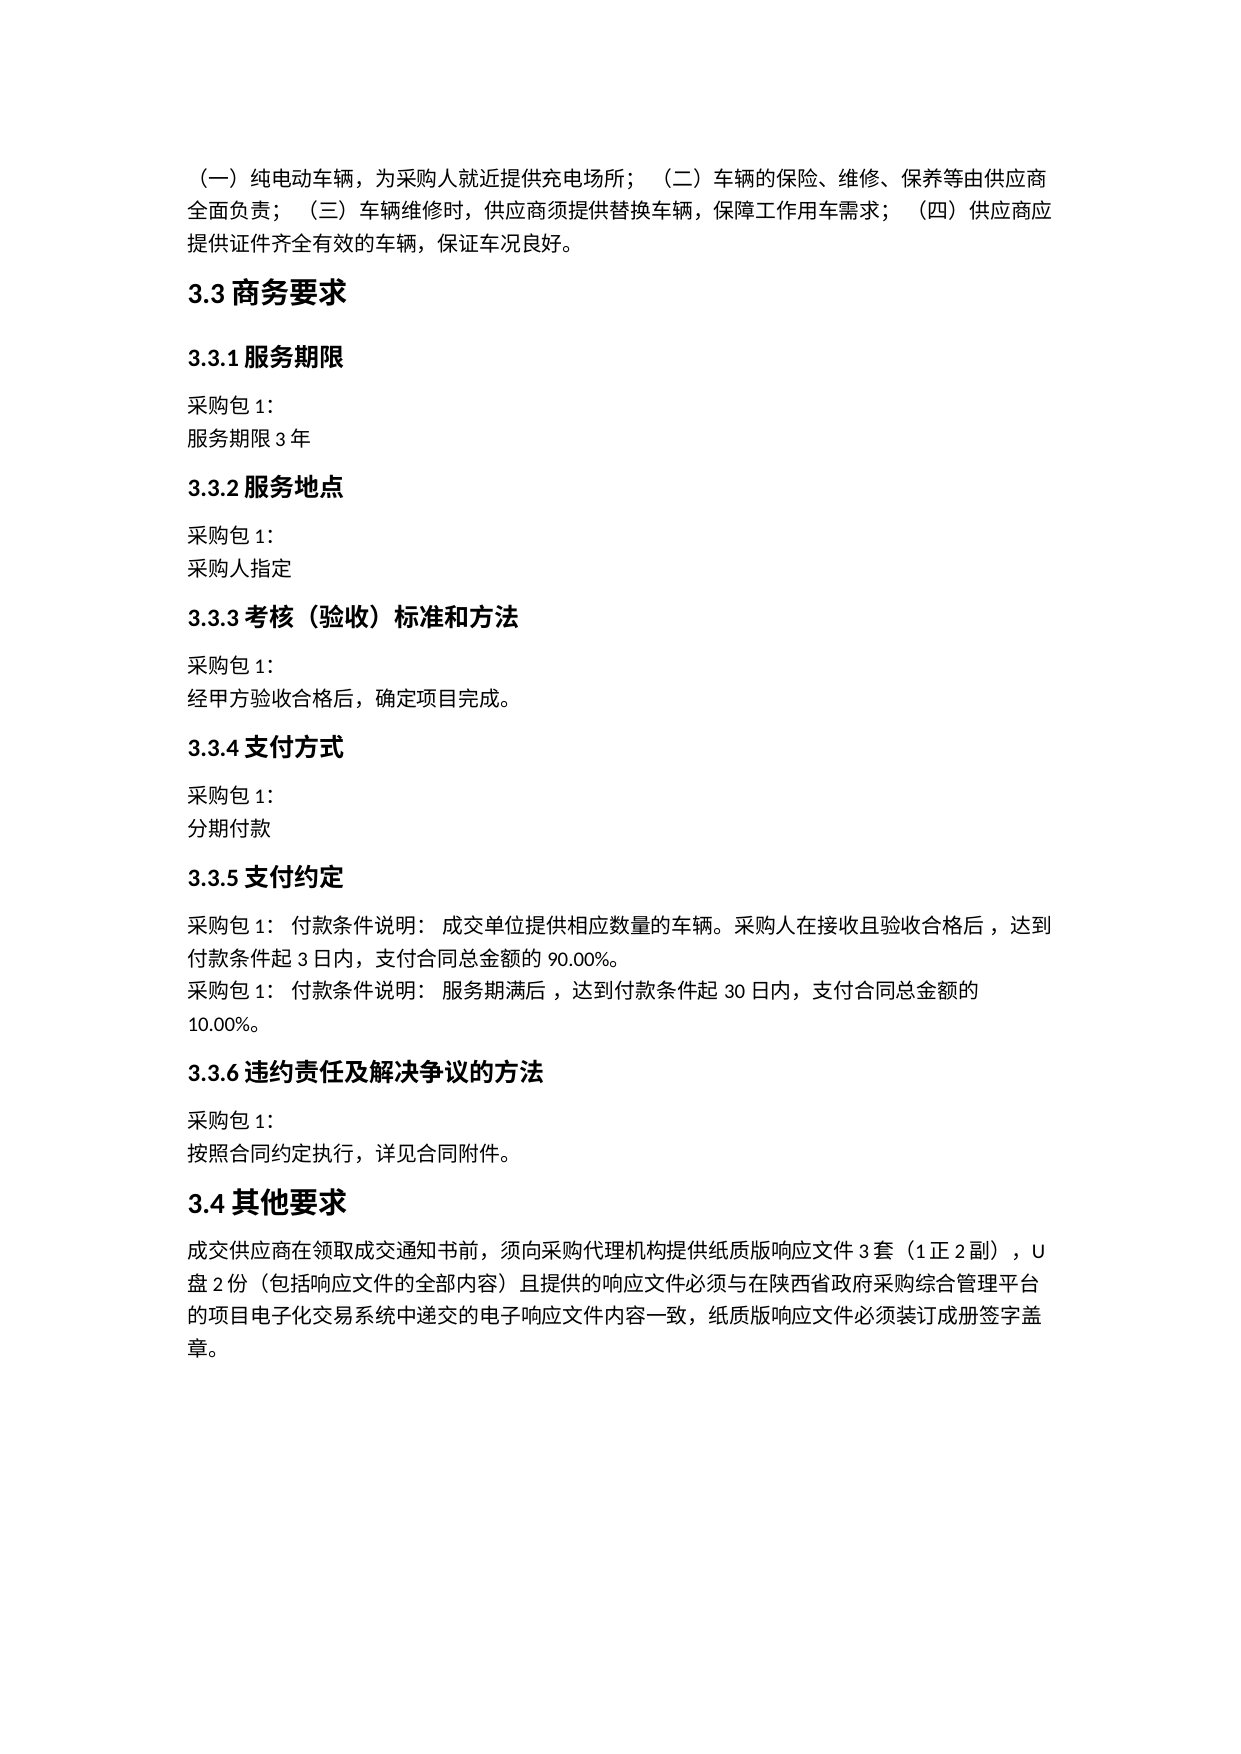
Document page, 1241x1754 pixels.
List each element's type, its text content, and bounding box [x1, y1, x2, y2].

text 3.3.2服务地点 [187, 454, 1053, 519]
text 经甲方验收合格后，确定项目完成。 [187, 682, 1053, 714]
text 成交供应商在领取成交通知书前，须向采购代理机构提供纸质版响应文件3套（1正2副），U盘2份（包括响应文件的全部内容）且提供的响应文件必须与在陕西省政府采购综合管理平台的项目电子化交易系统中递交的电子响应文件内容一致，纸质版响应文件必须装订成册签字盖章。 [187, 1234, 1053, 1364]
text 3.3.5支付约定 [187, 844, 1053, 909]
text 3.4其他要求 [187, 1169, 1053, 1234]
text 分期付款 [187, 812, 1053, 844]
text 3.3.3考核（验收）标准和方法 [187, 584, 1053, 649]
text 采购人指定 [187, 552, 1053, 584]
text （一）纯电动车辆，为采购人就近提供充电场所； （二）车辆的保险、维修、保养等由供应商全面负责； （三）车辆维修时，供应商须提供替换车辆，保障工作用车需求； （四）供应商应提供证件齐全有效的车辆，保证车况良好。 [187, 162, 1053, 259]
text 3.3.6违约责任及解决争议的方法 [187, 1039, 1053, 1104]
text 按照合同约定执行，详见合同附件。 [187, 1137, 1053, 1169]
text 3.3商务要求 [187, 259, 1053, 324]
text 3.3.4支付方式 [187, 714, 1053, 779]
text 采购包1： [187, 649, 1053, 682]
text 采购包1： [187, 779, 1053, 812]
text 3.3.1服务期限 [187, 324, 1053, 389]
text 采购包1： [187, 389, 1053, 422]
text 采购包1： 付款条件说明： 服务期满后 ，达到付款条件起 30 日内，支付合同总金额的 10.00%。 [187, 974, 1053, 1039]
text 采购包1： [187, 1104, 1053, 1137]
text 采购包1： 付款条件说明： 成交单位提供相应数量的车辆。采购人在接收且验收合格后 ，达到付款条件起 3 日内，支付合同总金额的 90.00%。 [187, 909, 1053, 974]
text 采购包1： [187, 519, 1053, 552]
text 服务期限3年 [187, 422, 1053, 454]
